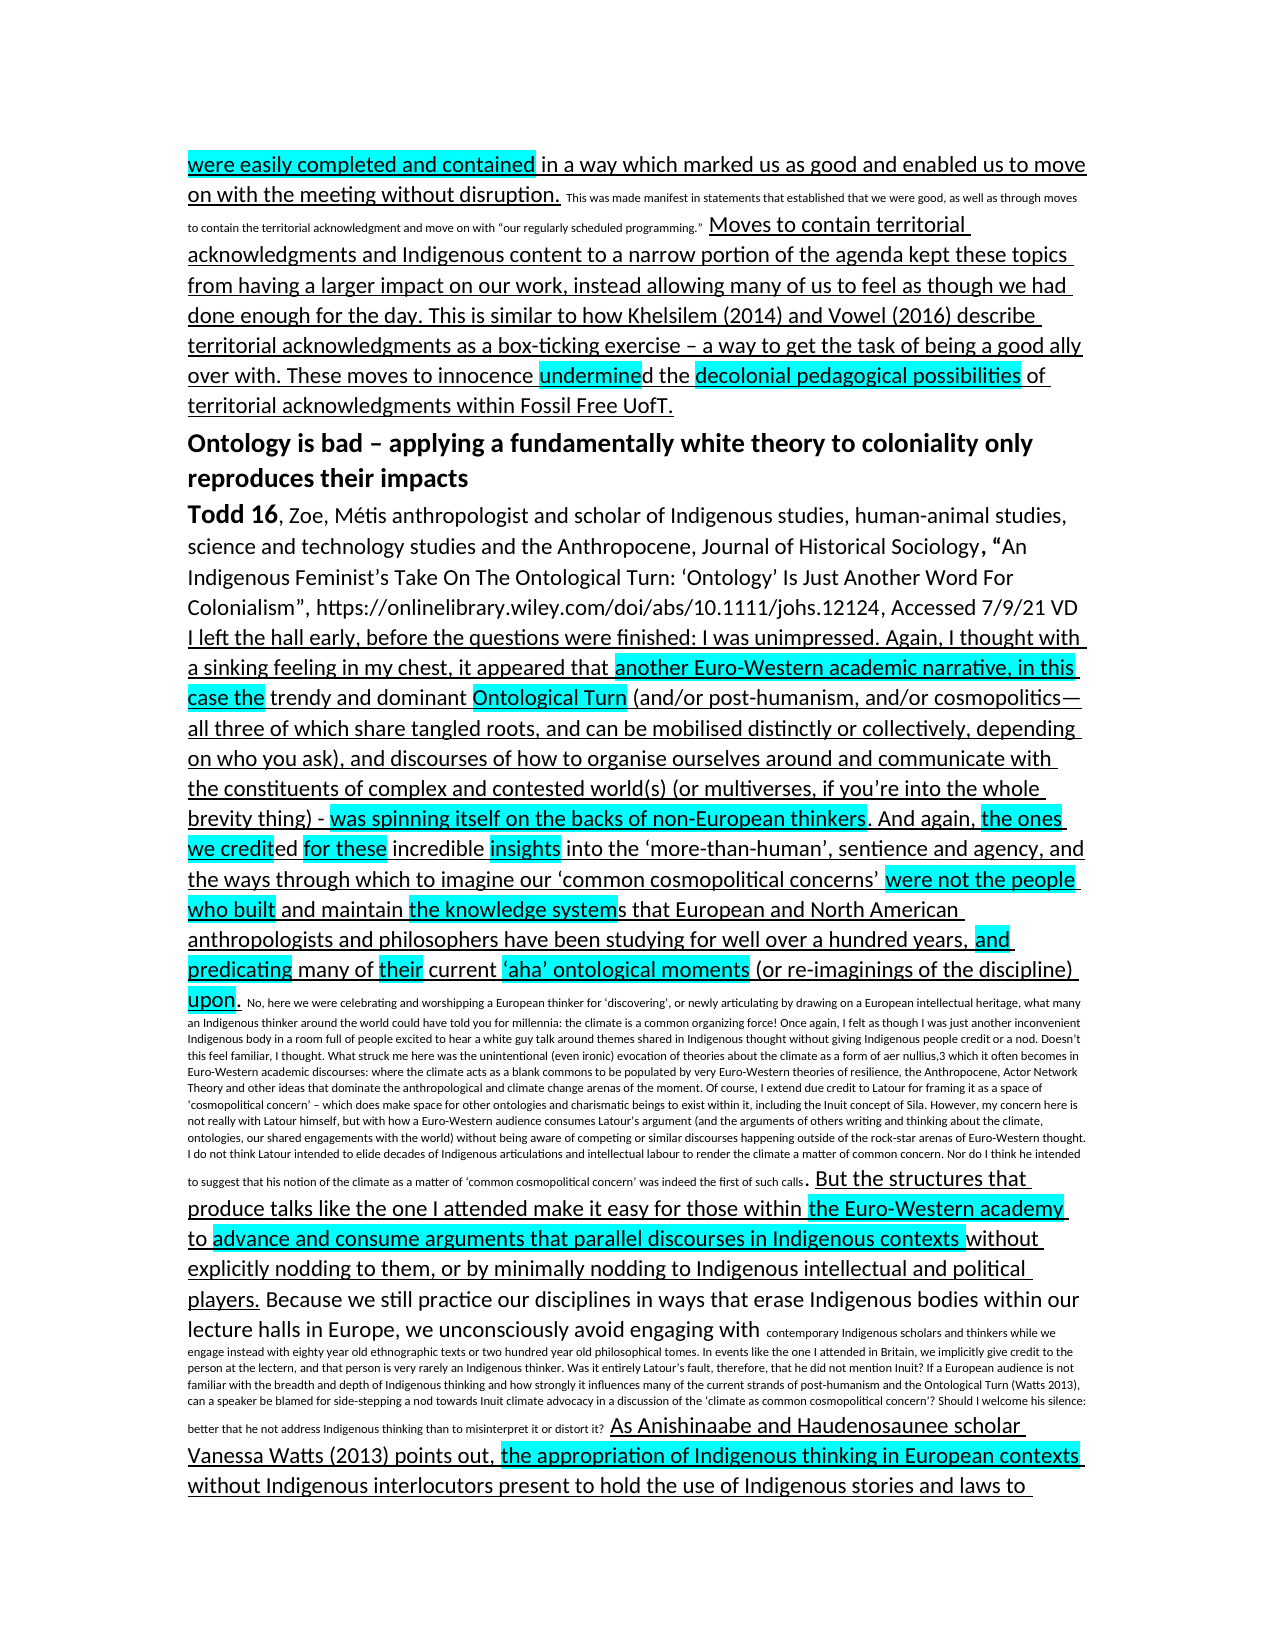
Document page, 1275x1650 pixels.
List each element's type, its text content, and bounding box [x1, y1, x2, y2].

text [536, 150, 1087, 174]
text Todd 16, Zoe, Métis anthropologist and scholar of Indigenous studies, human-animal studies, science and technology studies and the Anthropocene, Journal of Historical Sociology, “An Indigenous Feminist’s Take On The Ontological Turn: ‘Ontology’ Is Just Another Word For Colonialism”, https://onlinelibrary.wiley.com/doi/abs/10.1111/johs.12124, Accessed 7/9/21 VD [187, 497, 1087, 621]
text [187, 648, 1087, 1499]
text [187, 175, 1087, 420]
subtitle Ontology is bad – applying a fundamentally white theory to coloniality only reproduces their impacts [187, 426, 1087, 495]
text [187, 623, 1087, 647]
